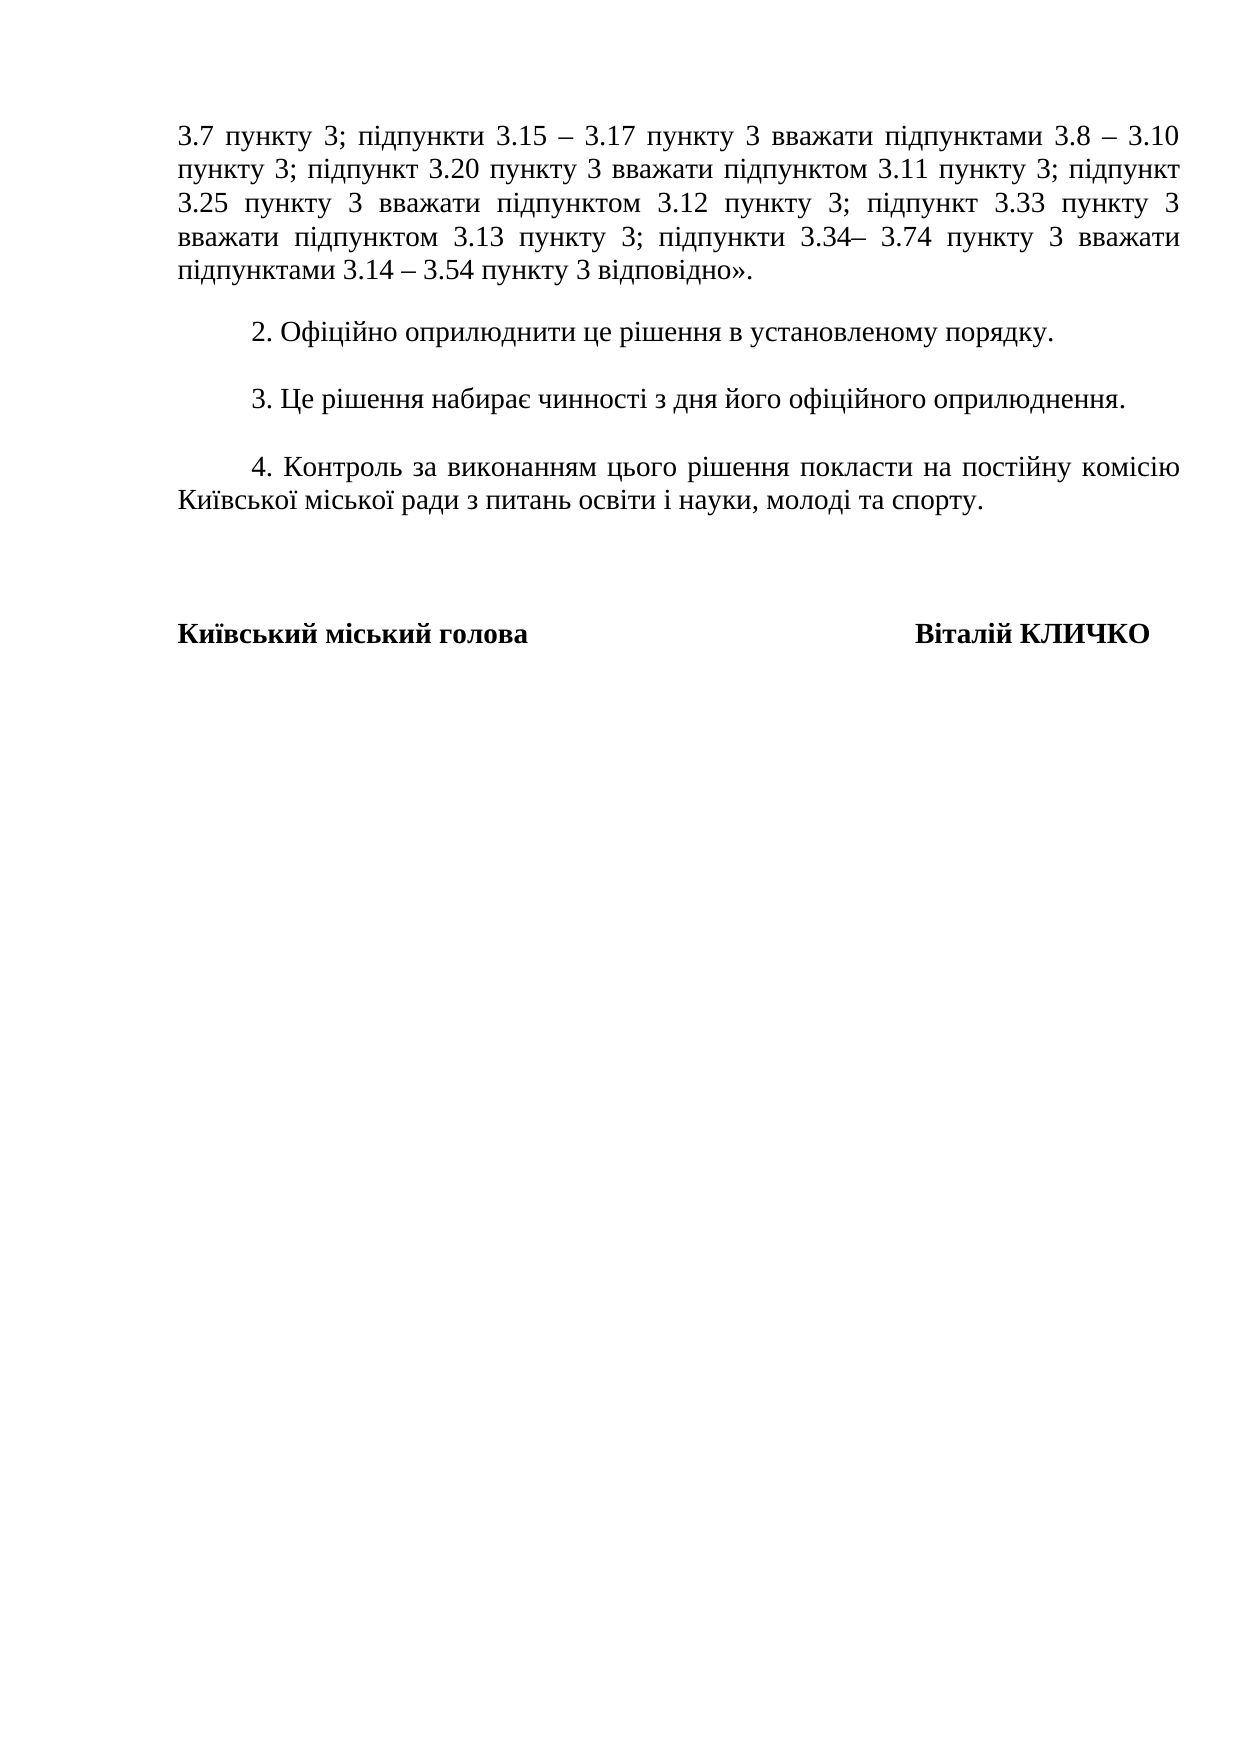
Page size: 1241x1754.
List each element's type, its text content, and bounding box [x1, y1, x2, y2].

list 3. Це рішення набирає чинності з дня його офіційного оприлюднення. [177, 382, 1181, 415]
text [177, 118, 1181, 286]
text Київський міський голова Віталій КЛИЧКО [177, 616, 1181, 650]
list 4. Контроль за виконанням цього рішення покласти на постійну комісію Київської міської ради з питань освіти і науки, молоді та спорту. [177, 449, 1181, 516]
text 2. Офіційно оприлюднити це рішення в установленому порядку. [177, 314, 1181, 348]
